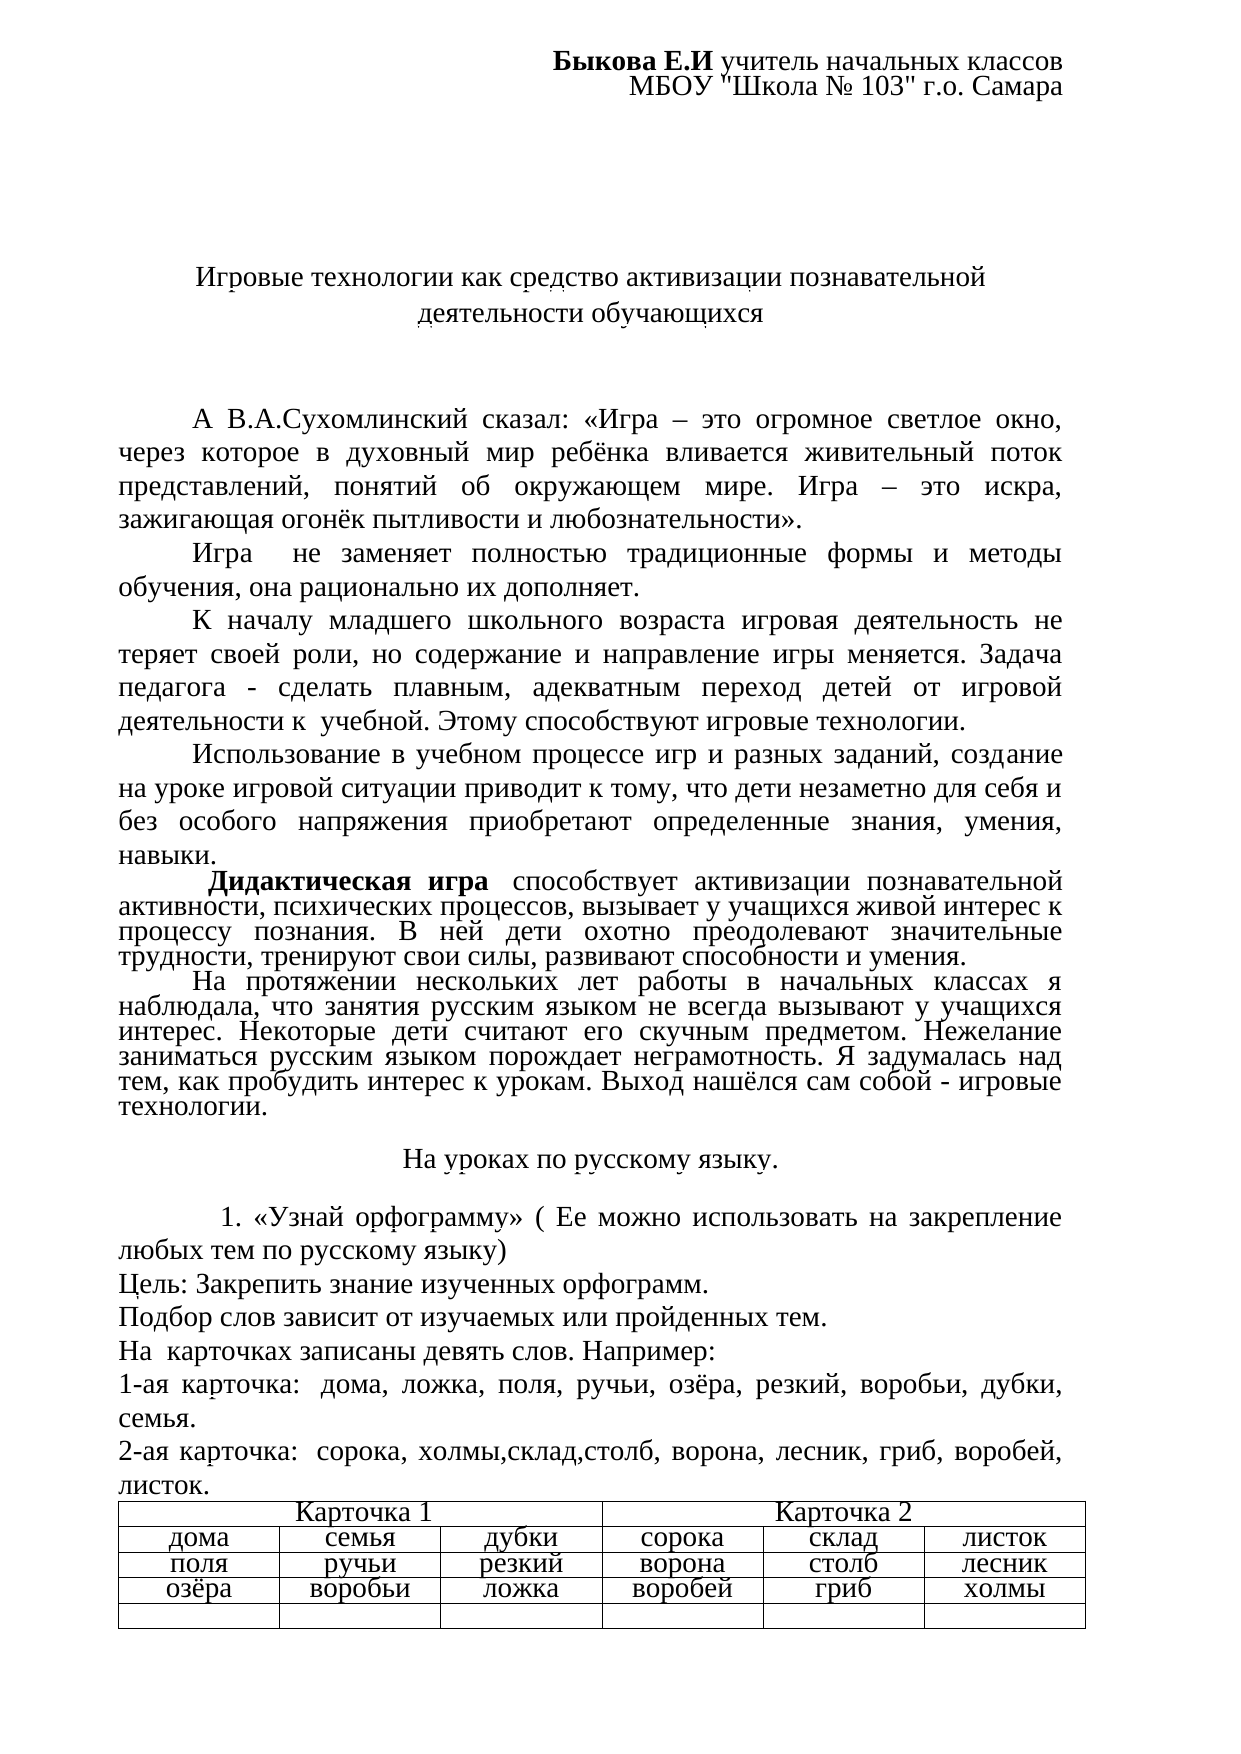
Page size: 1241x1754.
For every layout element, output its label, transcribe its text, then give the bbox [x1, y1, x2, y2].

table_cell резкий [441, 1553, 602, 1577]
table_cell листок [925, 1527, 1085, 1552]
table_cell [764, 1604, 924, 1628]
text На карточках записаны девять слов. Например: [118, 1333, 1063, 1366]
table_cell лесник [925, 1553, 1085, 1577]
table_cell озёра [119, 1578, 279, 1603]
table_cell [280, 1604, 440, 1628]
table_cell ворона [603, 1553, 763, 1577]
table_cell сорока [603, 1527, 763, 1552]
text 1. «Узнай орфограмму» ( Ее можно использовать на закрепление любых тем по русскому языку) [118, 1199, 1063, 1266]
table_cell [925, 1604, 1085, 1628]
table_cell [603, 1604, 763, 1628]
table_cell [441, 1604, 602, 1628]
text МБОУ "Школа № 103" г.о. Самара [118, 76, 1063, 101]
text Дидактическая игра способствует активизации познавательной активности, психических процессов, вызывает у учащихся живой интерес к процессу познания. В ней дети охотно преодолевают значительные трудности, тренируют свои силы, развивают способности и умения. [118, 871, 1063, 971]
table_cell холмы [925, 1578, 1085, 1603]
table_header Карточка 1 [119, 1502, 602, 1526]
table_cell ложка [441, 1578, 602, 1603]
table_cell столб [764, 1553, 924, 1577]
table_cell поля [119, 1553, 279, 1577]
text На уроках по русскому языку. [118, 1149, 1063, 1174]
table_cell ручьи [280, 1553, 440, 1577]
text Цель: Закрепить знание изученных орфограмм. [118, 1266, 1063, 1299]
text Игровые технологии как средство активизации познавательной деятельности обучающихся [118, 259, 1063, 329]
text Подбор слов зависит от изучаемых или пройденных тем. [118, 1299, 1063, 1333]
table_cell дома [119, 1527, 279, 1552]
table_cell склад [764, 1527, 924, 1552]
text 2-ая карточка: сорока, холмы,склад,столб, ворона, лесник, гриб, воробей, листок. [118, 1433, 1063, 1501]
table_cell [119, 1604, 279, 1628]
text 1-ая карточка: дома, ложка, поля, ручьи, озёра, резкий, воробьи, дубки, семья. [118, 1366, 1063, 1433]
text К нaчалу млaдшего школьного возраста игровaя деятельность не теряет своей роли, но содержание и направление игры меняется. Задача педагога - сделать плавным, адекватным переход детей от игровой деятельности к учебной. Этому способствуют игровые технологии. [118, 602, 1063, 736]
text А В.А.Сухомлинский сказал: «Игра – это огромное светлое окно, через которое в духовный мир ребёнка вливается живительный поток представлений, понятий об окружающем мире. Игра – это искра, зажигающая огонёк пытливости и любознательности». [118, 401, 1063, 535]
text Быкова Е.И учитель начальных классов [118, 51, 1063, 76]
table_cell дубки [441, 1527, 602, 1552]
table_header Карточка 2 [603, 1502, 1085, 1526]
table_cell гриб [764, 1578, 924, 1603]
table_cell семья [280, 1527, 440, 1552]
table_cell воробей [603, 1578, 763, 1603]
text Использование в учебном процессе игр и разных заданий, создaние на уроке игровой ситуации приводит к тому, что дети незаметно для себя и без особого напряжения приобретают определенные знания, умения, навыки. [118, 736, 1063, 871]
table_cell воробьи [280, 1578, 440, 1603]
text На протяжении нескольких лет работы в начальных классах я наблюдала, что занятия русским языком не всегда вызывают у учащихся интерес. Некоторые дети считают его скучным предметом. Нежелание заниматься русским языком порождает неграмотность. Я задумалась над тем, как пробудить интерес к урокам. Выход нашёлся сам собой - игровые технологии. [118, 971, 1063, 1121]
text Игрa не заменяет полностью традиционные формы и методы обучения, она рaционально их дополняет. [118, 535, 1063, 602]
